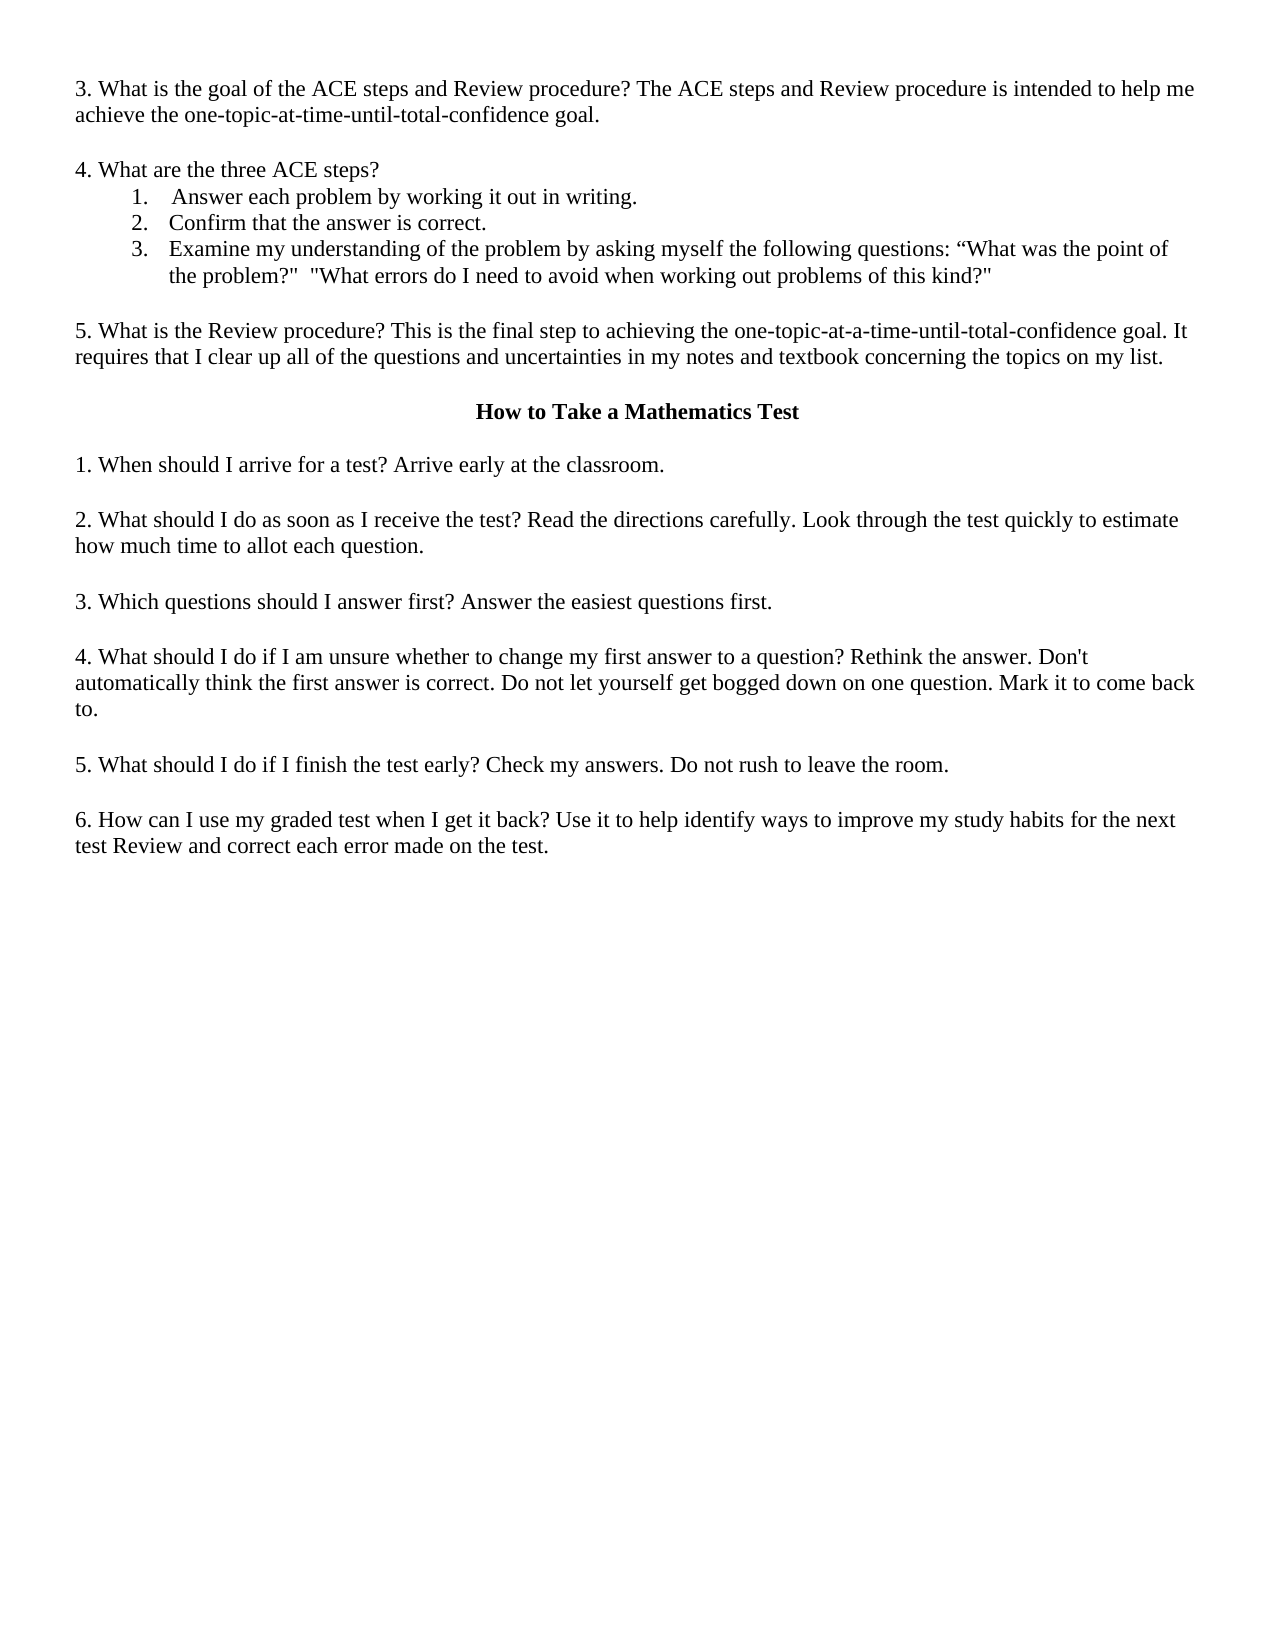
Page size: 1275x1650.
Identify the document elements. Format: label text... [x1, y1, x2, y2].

list Examine my understanding of the problem by asking myself the following questions: “What was the point of the problem?" "What errors do I need to avoid when working out problems of this kind?" [131, 236, 1200, 317]
text 1. Answer each problem by working it out in writing. [75, 183, 1200, 209]
text 3. Which questions should I answer first? Answer the easiest questions first. [75, 588, 1200, 643]
text 6. How can I use my graded test when I get it back? Use it to help identify ways to improve my study habits for the next test Review and correct each error made on the test. [75, 806, 1200, 887]
text 1. When should I arrive for a test? Arrive early at the classroom. [75, 451, 1200, 506]
text How to Take a Mathematics Test [75, 398, 1200, 451]
text 3. What is the goal of the ACE steps and Review procedure? The ACE steps and Review procedure is intended to help me achieve the one-topic-at-time-until-total-confidence goal. [75, 75, 1200, 156]
text 4. What are the three ACE steps? [75, 156, 1200, 183]
text 5. What should I do if I finish the test early? Check my answers. Do not rush to leave the room. [75, 751, 1200, 806]
text 4. What should I do if I am unsure whether to change my first answer to a question? Rethink the answer. Don't automatically think the first answer is correct. Do not let yourself get bogged down on one question. Mark it to come back to. [75, 643, 1200, 751]
text 2. What should I do as soon as I receive the test? Read the directions carefully. Look through the test quickly to estimate how much time to allot each question. [75, 506, 1200, 588]
list Confirm that the answer is correct. [131, 209, 1200, 236]
text 5. What is the Review procedure? This is the final step to achieving the one-topic-at-a-time-until-total-confidence goal. It requires that I clear up all of the questions and uncertainties in my notes and textbook concerning the topics on my list. [75, 317, 1200, 398]
